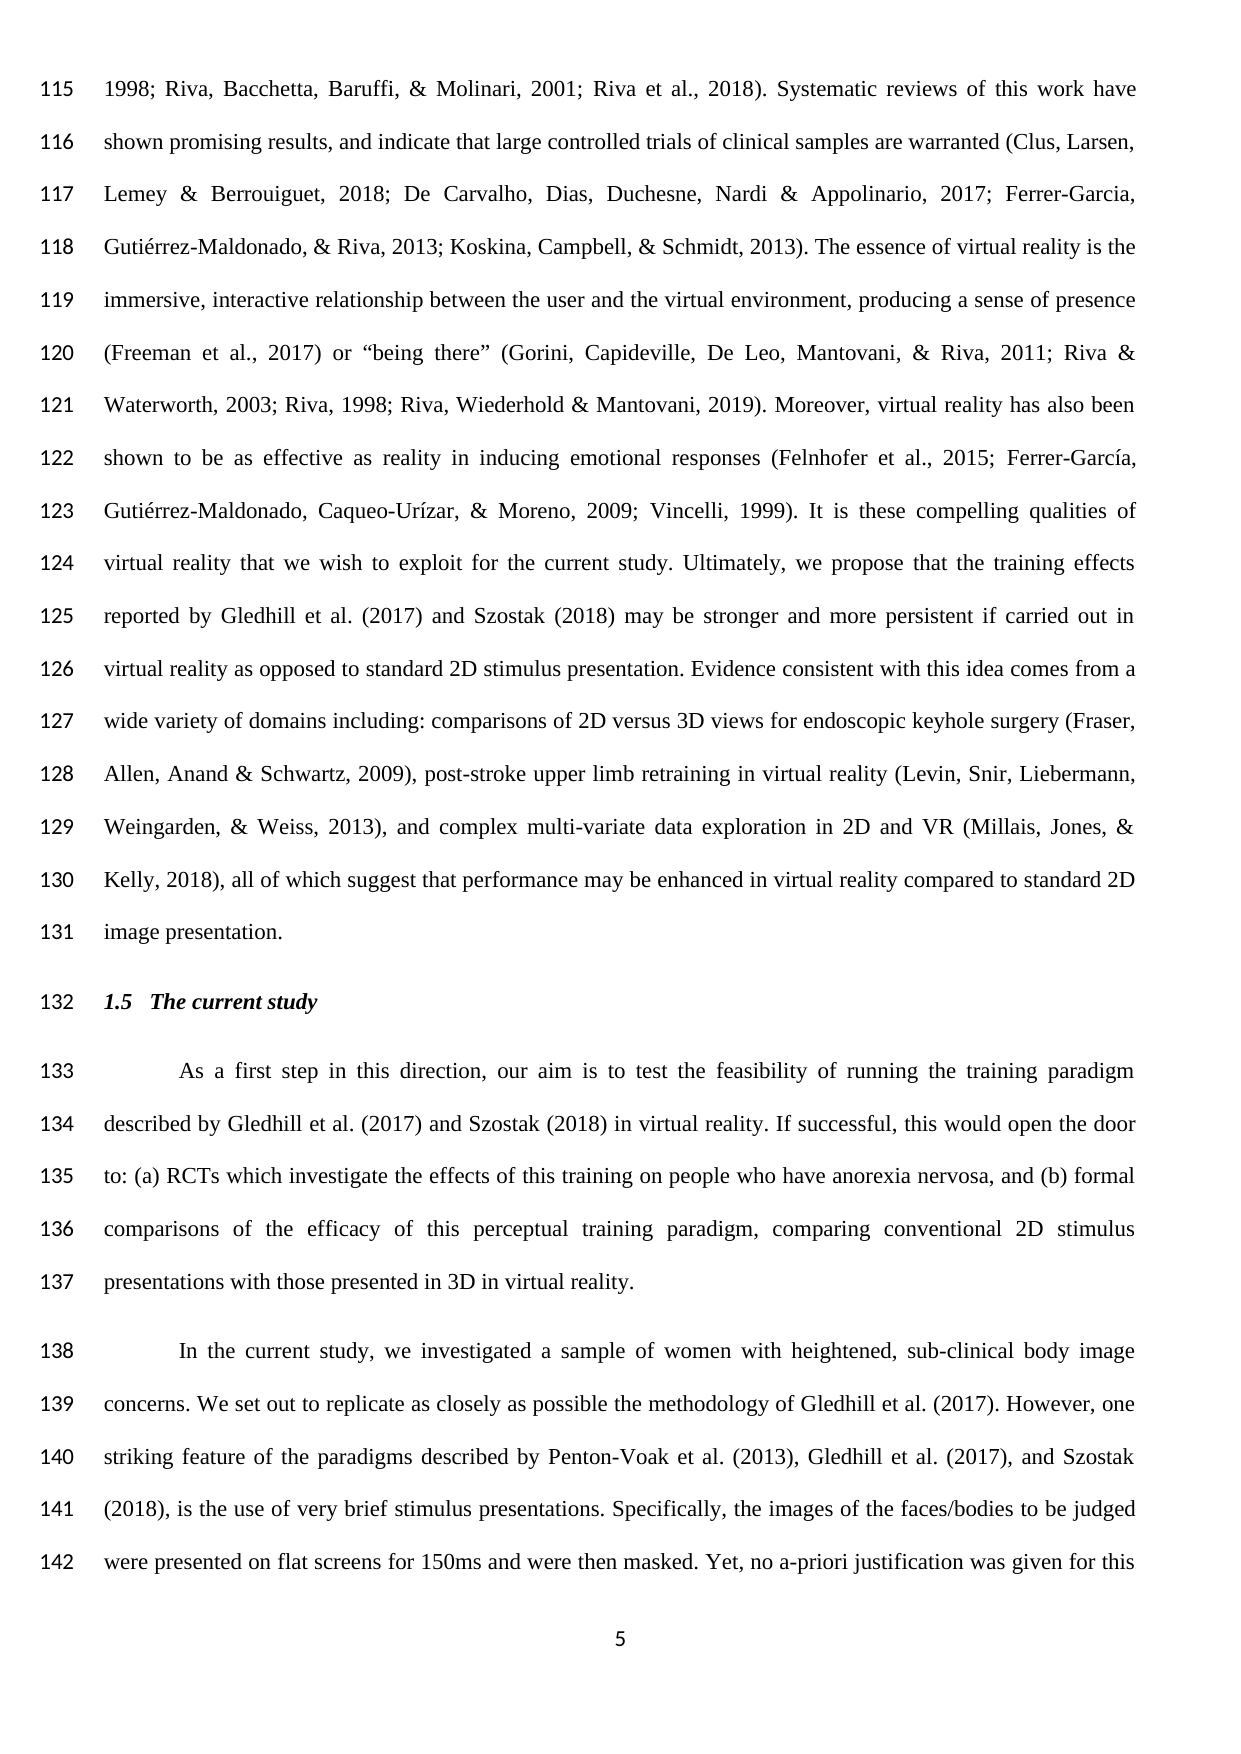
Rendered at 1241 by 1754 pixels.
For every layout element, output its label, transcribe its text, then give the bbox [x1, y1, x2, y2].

text 1.5 The current study [103, 988, 1137, 1014]
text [103, 75, 1137, 945]
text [103, 1337, 1137, 1574]
text As a first step in this direction, our aim is to test the feasibility of running the training paradigm described by Gledhill et al. (2017) and Szostak (2018) in virtual reality. If successful, this would open the door to: (a) RCTs which investigate the effects of this training on people who have anorexia nervosa, and (b) formal comparisons of the efficacy of this perceptual training paradigm, comparing conventional 2D stimulus presentations with those presented in 3D in virtual reality. [103, 1057, 1137, 1294]
